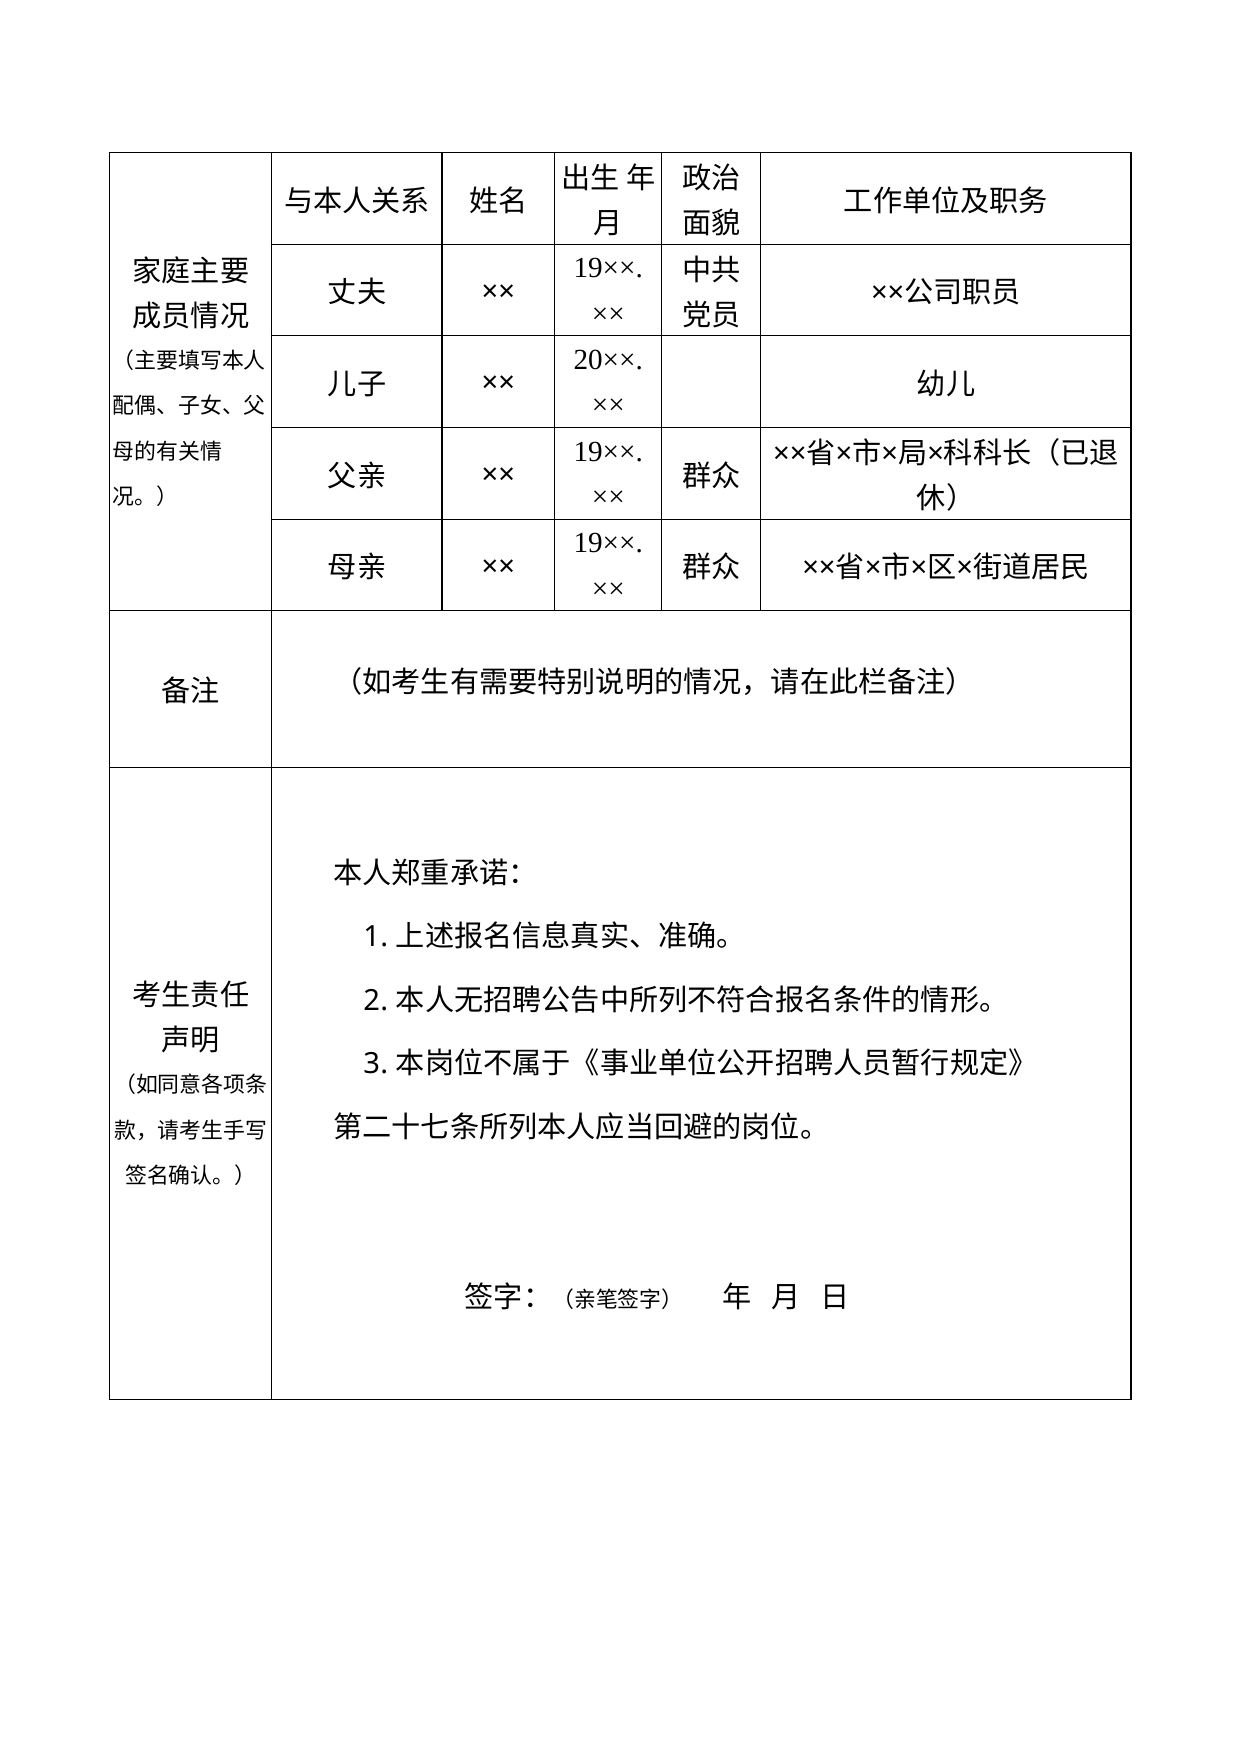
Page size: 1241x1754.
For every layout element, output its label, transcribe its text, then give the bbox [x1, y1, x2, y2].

table_cell ×× [443, 336, 554, 427]
table_cell [662, 336, 760, 427]
table_cell 父亲 [272, 428, 441, 519]
table_cell ×× [443, 245, 554, 335]
table_cell 备注 [110, 611, 271, 767]
table_cell 20××. ×× [555, 336, 661, 427]
table_cell ××省×市×局×科科长（已退休） [761, 428, 1130, 519]
table_cell 群众 [662, 428, 760, 519]
table_header 家庭主要 成员情况 （主要填写本人配偶、子女、父母的有关情况。） [110, 153, 271, 610]
table_header 与本人关系 [272, 153, 441, 244]
table_cell 群众 [662, 520, 760, 610]
table_header 政治 面貌 [662, 153, 760, 244]
table_cell 考生责任 声明 （如同意各项条款，请考生手写签名确认。） [110, 768, 271, 1398]
table_header 工作单位及职务 [761, 153, 1130, 244]
table_cell ×× [443, 520, 554, 610]
table_cell ××公司职员 [761, 245, 1130, 335]
table_cell ××省×市×区×街道居民 [761, 520, 1130, 610]
table_header 姓名 [443, 153, 554, 244]
table_cell 丈夫 [272, 245, 441, 335]
table_cell ×× [443, 428, 554, 519]
table_cell 幼儿 [761, 336, 1130, 427]
table_cell 儿子 [272, 336, 441, 427]
table_cell 19××. ×× [555, 428, 661, 519]
table_cell 本人郑重承诺： 1. 上述报名信息真实、准确。 2. 本人无招聘公告中所列不符合报名条件的情形。 3. 本岗位不属于《事业单位公开招聘人员暂行规定》 第二十七条所列本人应当回避的岗位。 签字：（亲笔签字） 年 月 日 [272, 768, 1130, 1398]
table_cell 母亲 [272, 520, 441, 610]
table_cell 19××. ×× [555, 520, 661, 610]
table_cell 中共 党员 [662, 245, 760, 335]
table_cell （如考生有需要特别说明的情况，请在此栏备注） [272, 611, 1130, 767]
table_header 出生 年月 [555, 153, 661, 244]
table_cell 19××. ×× [555, 245, 661, 335]
